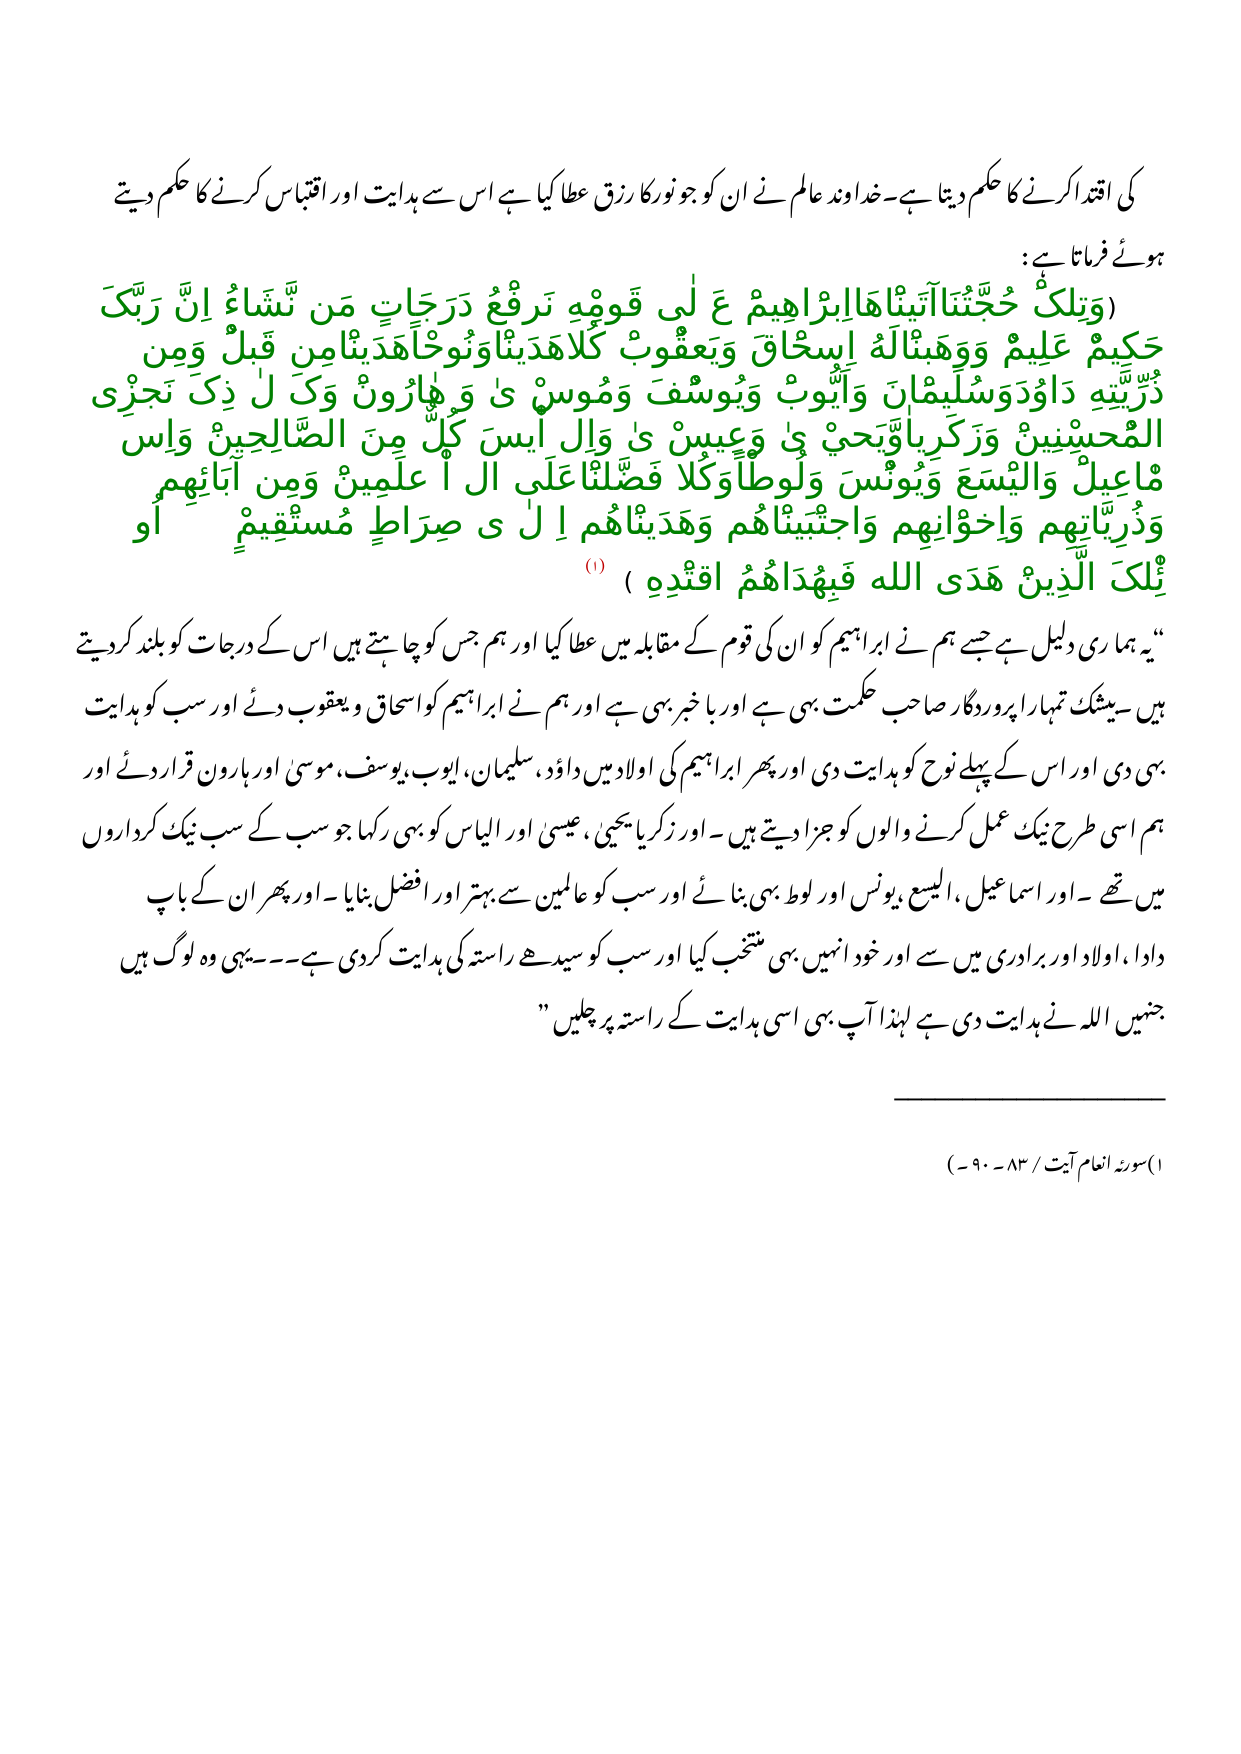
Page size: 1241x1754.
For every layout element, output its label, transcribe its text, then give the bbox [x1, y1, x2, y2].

text (وَتِلکَْ حُجَّتُنَاآتَينَْاهَااِبرَْاهِيمَْ عَ لٰی قَومِْهِ نَرفَْعُ دَرَجَاتٍ مَن نَّشَاءُ اِنَّ رَبَّکَ حَکِيمٌْ عَلِيمٌْ وَوَهَبنَْالَهُ اِسحَْاقَ وَیَعقُْوبَْ کُلاهَدَینَْاوَنُوحْاًهَدَینَْامِن قَبلُْ وَمِن ذُرِّیَّتِهِ دَاوُدَوَسُلَيمَْانَ وَاَیُّوبَْ وَیُوسُْفَ وَمُوسْ یٰ وَ هٰارُونَْ وَکَ لٰ ذِکَ نَجزِْی المُْحسِْنِينَْ وَزَکَرِیاٰوَّیَحيْ یٰ وَعِيسْ یٰ وَاِل اْٰيسَ کُلٌّ مِنَ الصَّالِحِينَْ وَاِس مْٰاعِيلَْ وَاليَْسَعَ وَیُونُْسَ وَلُوطْاًوَکُلا فَضَّلنَْاعَلَی ال اْٰ علَمِينَْ وَمِن آبَائِهِم وَذُرِیَّاتِهِم وَاِخوَْانِهِم وَاجتَْبَينَْاهُم وَهَدَینَْاهُم اِ لٰ ی صِرَاطٍ مُستَْقِيمٍْ اُو ئِْٰلکَ الَّذِینَْ هَدَی الله فَبِهُدَاهُمُ اقتَْدِهِ ) (١) “یہ ہما ری دليل ہے جسے ہم نے ابراہيم کو ان کی قوم کے مقابلہ ميں عطا کيا اور ہم جس کو چا ہتے ہيں اس کے درجات کو بلند کردیتے ہيں ۔بيشک تمہارا پروردگار صاحب حکمت بهی ہے اور با خبر بهی ہے اور ہم نے ابراہيم کواسحاق و یعقوب دئے اور سب کو ہدایت بهی دی اور اس کے پہلے نوح کو ہدایت دی اور پھر ابراہيم کی اولاد ميں داؤد ،سليمان،ایوب،یوسف،موسیٰ اور ہارون قرار دئے اور ہم اسی طرح نيک عمل کرنے والوں کو جزا دیتے ہيں ۔اور زکریا یحيیٰ ،عيسیٰ اور الياس کو بهی رکها جو سب کے سب نيک کرداروں ميں تھے ۔اور اسماعيل ،اليسع ،یونس اور لوط بهی بنا ئے اور سب کو عالمين سے بہتر اور افضل بنایا ۔اور پھر ان کے باپ دادا ،اولاد اور برادری ميں سے اور خود انهيں بهی منتخب کيا اور سب کو سيدهے راستہ کی ہدایت کردی ہے۔۔۔یہی وہ لوگ ہيں جنهيں الله نے ہدایت دی ہے لہٰذا آپ بهی اسی ہدایت کے راستہ پر چليں ” [75, 281, 1165, 1043]
text ____________________ [75, 1043, 1165, 1111]
text ١)سورئہ انعام آیت / ٨٣ ۔ ٩٠ ۔ ) [75, 1136, 1165, 1183]
text کی اقتداکرنے کا حکم دیتا ہے۔خداوند عالم نے ان کو جو نورکا رزق عطا کيا ہے اس سے ہدایت اور اقتباس کرنے کا حکم دیتے ہوئے فرماتا ہے : [75, 156, 1165, 281]
